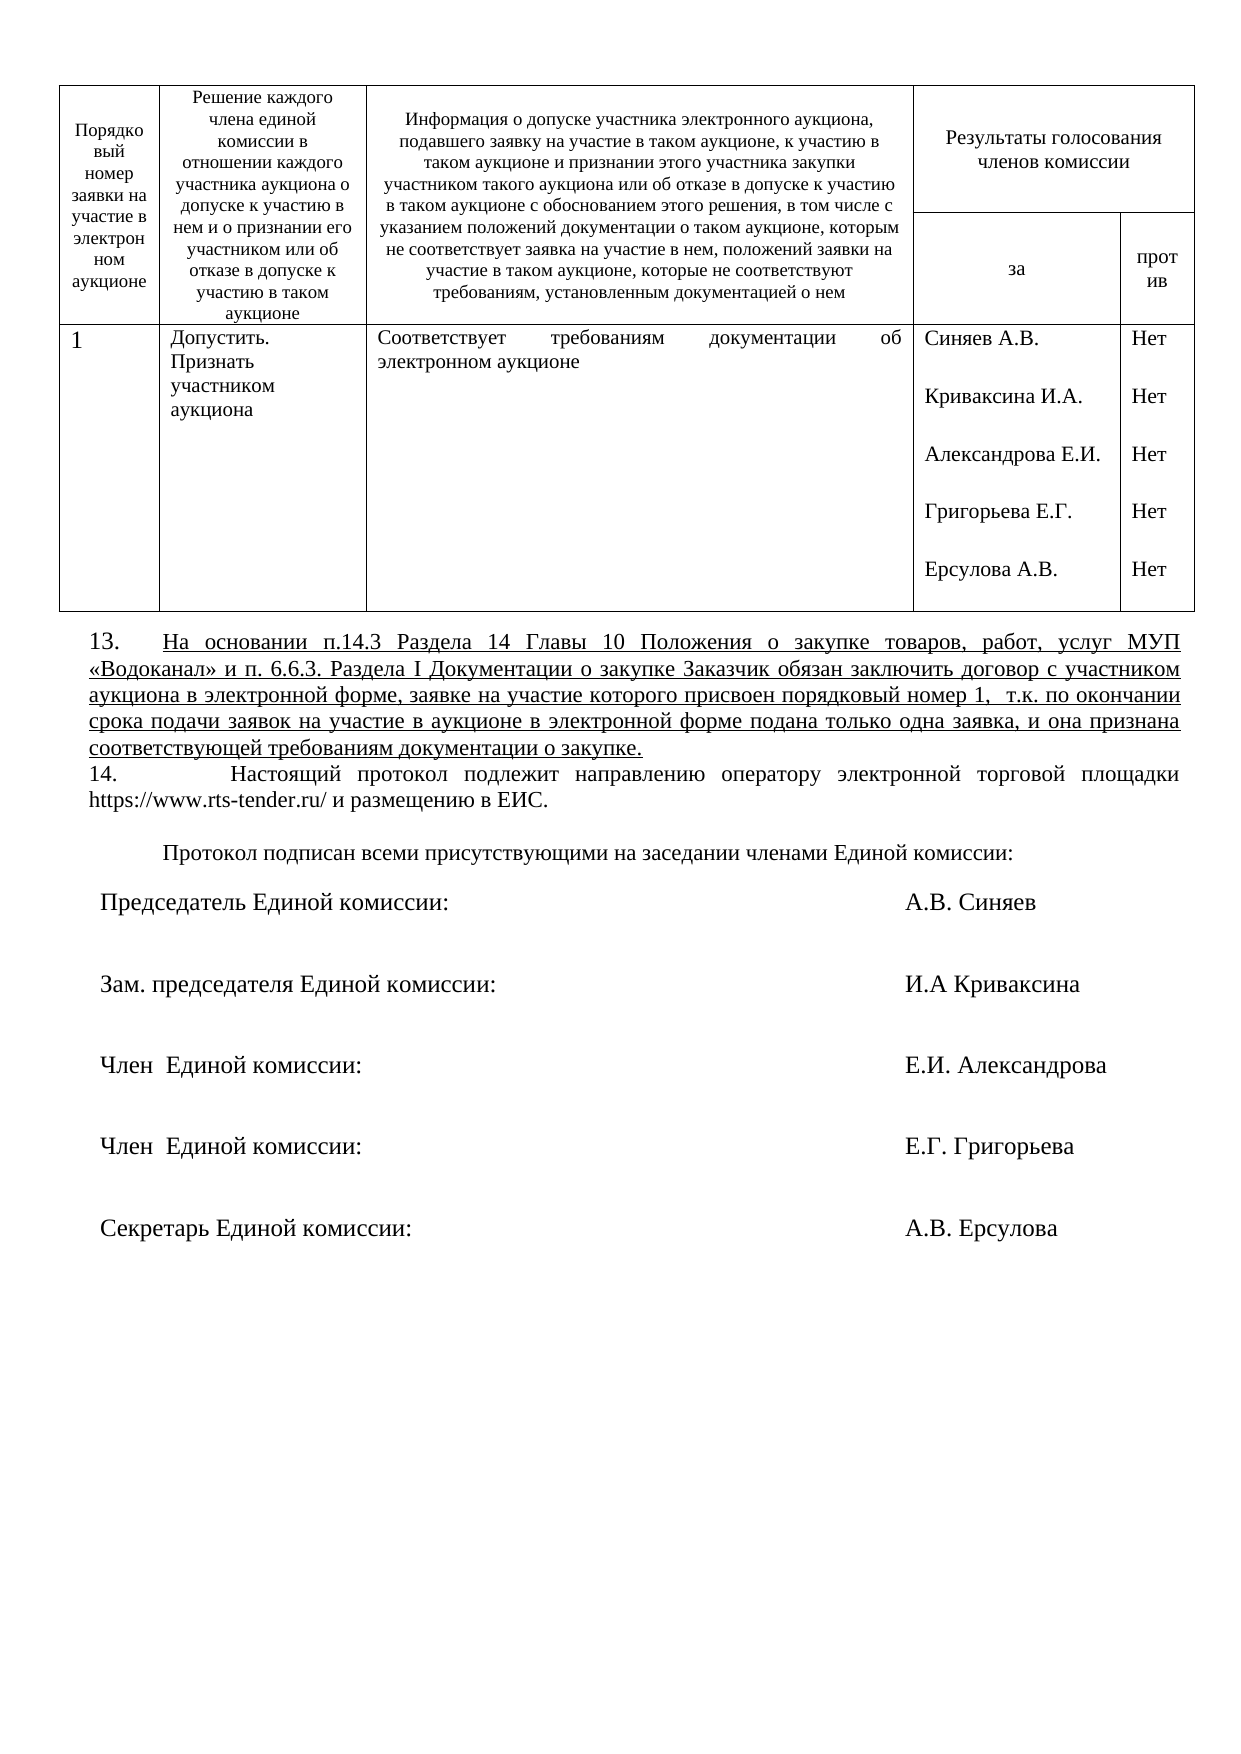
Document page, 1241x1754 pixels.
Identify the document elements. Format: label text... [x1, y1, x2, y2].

table_header А.В. Синяев [894, 888, 1158, 969]
table_cell Допустить. Признать участником аукциона [160, 325, 366, 611]
text 13. На основании п.14.3 Раздела 14 Главы 10 Положения о закупке товаров, работ, услуг МУП «Водоканал» и п. 6.6.3. Раздела I Документации о закупке Заказчик обязан заключить договор с участником аукциона в электронной форме, заявке на участие которого присвоен порядковый номер 1, т.к. по окончании срока подачи заявок на участие в аукционе в электронной форме подана только одна заявка, и она признана соответствующей требованиям документации о закупке. [89, 705, 1181, 730]
table_cell Соответствует требованиям документации об электронном аукционе [367, 325, 913, 611]
table_cell против [1121, 213, 1194, 324]
text Протокол подписан всеми присутствующими на заседании членами Единой комиссии: [89, 839, 1181, 866]
table_cell 1 [60, 325, 159, 611]
table_cell Е.И. Александрова [894, 1050, 1158, 1131]
table_cell Зам. председателя Единой комиссии: [89, 969, 894, 1050]
text 13. На основании п.14.3 Раздела 14 Главы 10 Положения о закупке товаров, работ, услуг МУП «Водоканал» и п. 6.6.3. Раздела I Документации о закупке Заказчик обязан заключить договор с участником аукциона в электронной форме, заявке на участие которого присвоен порядковый номер 1, т.к. по окончании срока подачи заявок на участие в аукционе в электронной форме подана только одна заявка, и она признана соответствующей требованиям документации о закупке. [89, 731, 1181, 760]
table_cell Член Единой комиссии: [89, 1050, 894, 1131]
table_cell И.А Криваксина [894, 969, 1158, 1050]
table_cell Член Единой комиссии: [89, 1131, 894, 1213]
table_header Порядковый номер заявки на участие в электронном аукционе [60, 86, 159, 324]
table_cell Е.Г. Григорьева [894, 1131, 1158, 1213]
text 14. Настоящий протокол подлежит направлению оператору электронной торговой площадки https://www.rts-tender.ru/ и размещению в ЕИС. [89, 760, 1181, 813]
table_cell за [914, 213, 1120, 324]
table_cell А.В. Ерсулова [894, 1213, 1158, 1294]
text 13. На основании п.14.3 Раздела 14 Главы 10 Положения о закупке товаров, работ, услуг МУП «Водоканал» и п. 6.6.3. Раздела I Документации о закупке Заказчик обязан заключить договор с участником аукциона в электронной форме, заявке на участие которого присвоен порядковый номер 1, т.к. по окончании срока подачи заявок на участие в аукционе в электронной форме подана только одна заявка, и она признана соответствующей требованиям документации о закупке. [89, 679, 1181, 704]
table_header Информация о допуске участника электронного аукциона, подавшего заявку на участие в таком аукционе, к участию в таком аукционе и признании этого участника закупки участником такого аукциона или об отказе в допуске к участию в таком аукционе с обоснованием этого решения, в том числе с указанием положений документации о таком аукционе, которым не соответствует заявка на участие в нем, положений заявки на участие в таком аукционе, которые не соответствуют требованиям, установленным документацией о нем [367, 86, 913, 324]
table_cell Синяев А.В. Криваксина И.А. Александрова Е.И. Григорьева Е.Г. Ерсулова А.В. [914, 325, 1120, 611]
table_header Решение каждого члена единой комиссии в отношении каждого участника аукциона о допуске к участию в нем и о признании его участником или об отказе в допуске к участию в таком аукционе [160, 86, 366, 324]
table_header Результаты голосования членов комиссии [914, 86, 1194, 212]
table_cell Нет Нет Нет Нет Нет [1121, 325, 1194, 611]
table_cell Секретарь Единой комиссии: [89, 1213, 894, 1294]
table_header Председатель Единой комиссии: [89, 888, 894, 969]
text 13. На основании п.14.3 Раздела 14 Главы 10 Положения о закупке товаров, работ, услуг МУП «Водоканал» и п. 6.6.3. Раздела I Документации о закупке Заказчик обязан заключить договор с участником аукциона в электронной форме, заявке на участие которого присвоен порядковый номер 1, т.к. по окончании срока подачи заявок на участие в аукционе в электронной форме подана только одна заявка, и она признана соответствующей требованиям документации о закупке. [89, 626, 1181, 678]
